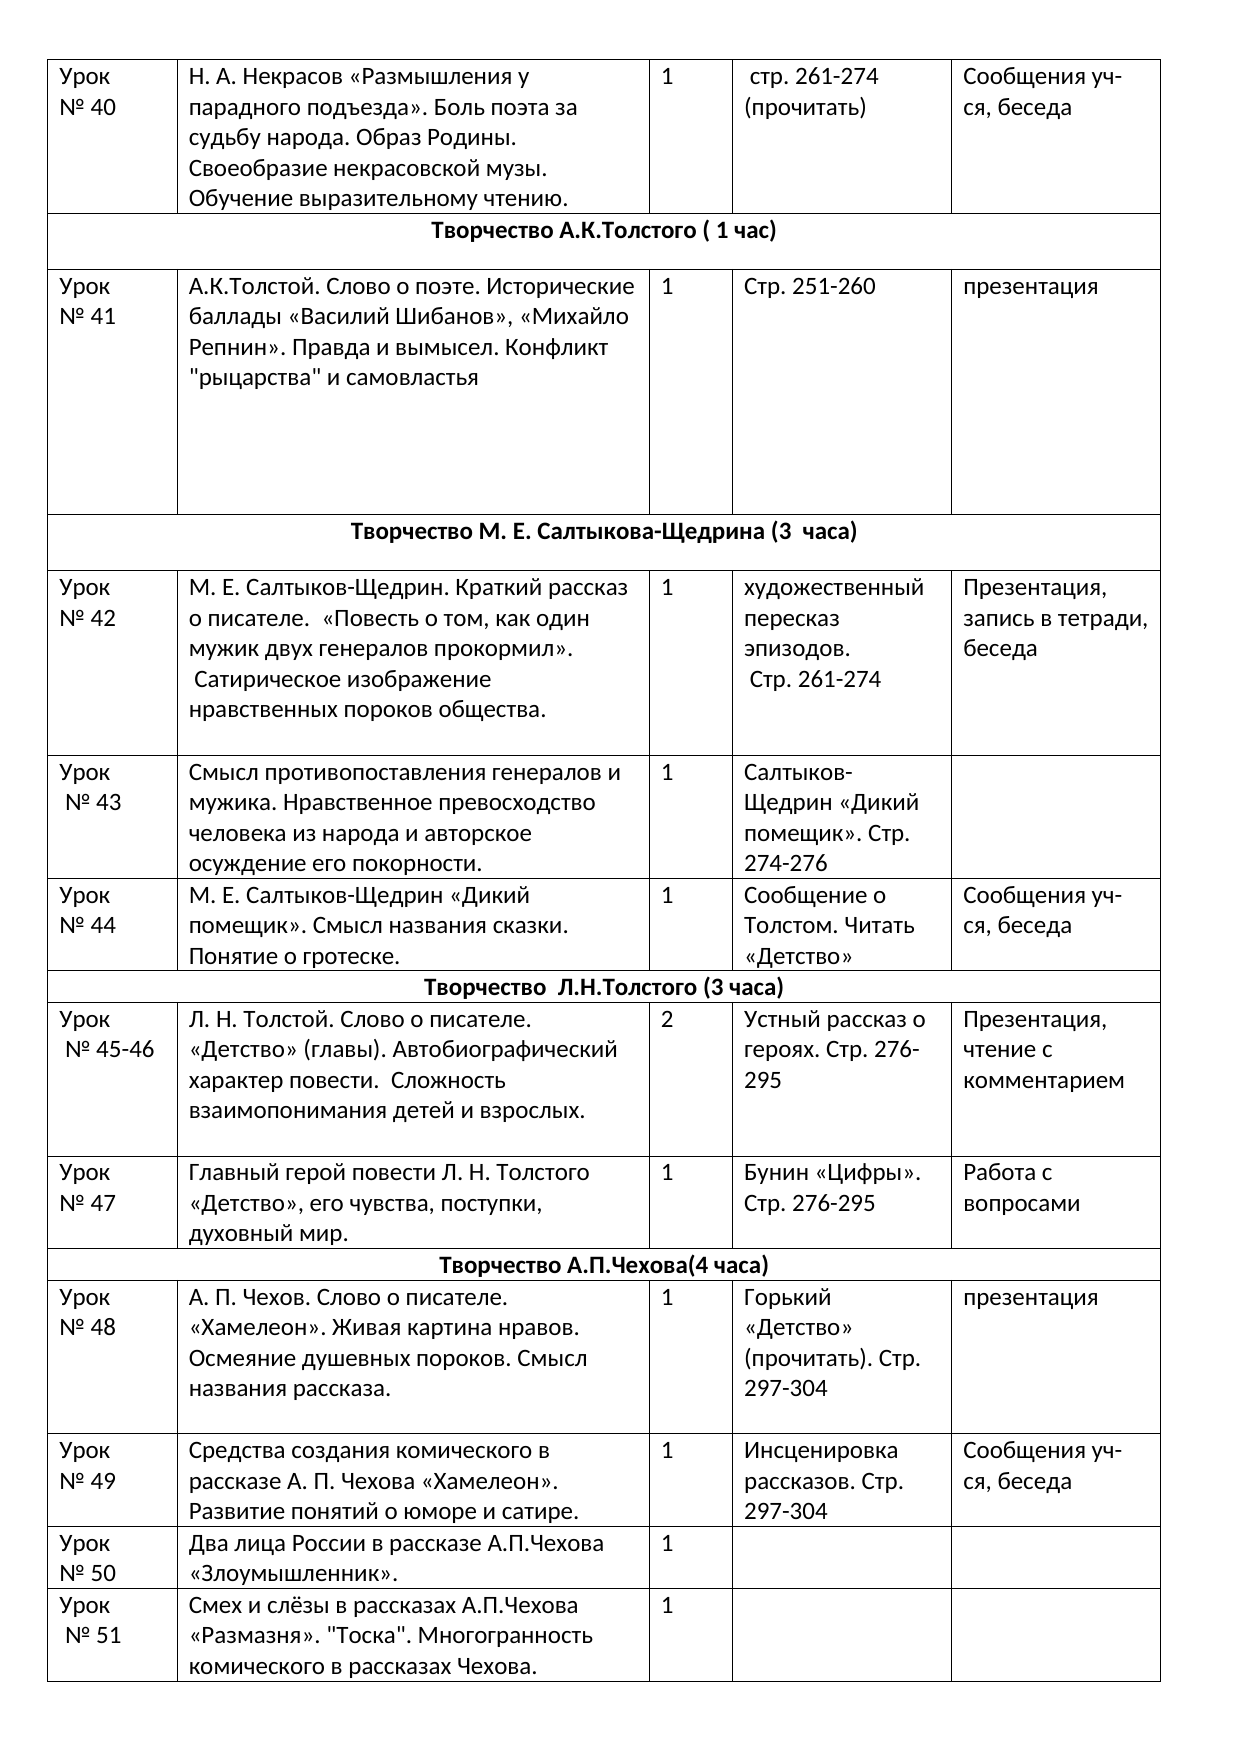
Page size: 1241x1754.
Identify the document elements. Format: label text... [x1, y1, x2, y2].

table_cell 1 [650, 1157, 732, 1248]
table_cell Сообщения уч-ся, беседа [952, 1434, 1160, 1526]
table_cell презентация [952, 1281, 1160, 1433]
table_cell 1 [650, 879, 732, 970]
table_cell Салтыков-Щедрин «Дикий помещик». Стр. 274-276 [733, 756, 951, 878]
table_cell 2 [650, 1003, 732, 1156]
table_cell Сообщения уч-ся, беседа [952, 879, 1160, 970]
table_cell Сообщения уч-ся, беседа [952, 60, 1160, 213]
table_cell Работа с вопросами [952, 1157, 1160, 1248]
table_cell Урок № 48 [48, 1281, 177, 1433]
table_cell художественный пересказ эпизодов. Стр. 261-274 [733, 571, 951, 754]
table_cell Сообщение о Толстом. Читать «Детство» [733, 879, 951, 970]
table_cell Урок № 41 [48, 270, 177, 514]
table_cell 1 [650, 60, 732, 213]
table_cell Средства создания комического в рассказе А. П. Чехова «Хамелеон». Развитие понятий о юморе и сатире. [178, 1434, 649, 1526]
table_cell 1 [650, 1589, 732, 1681]
table_cell Творчество А.П.Чехова(4 часа) [48, 1249, 1160, 1280]
table_cell 1 [650, 1527, 732, 1588]
table_cell Устный рассказ о героях. Стр. 276-295 [733, 1003, 951, 1156]
table_cell Урок № 45-46 [48, 1003, 177, 1156]
table_cell 1 [650, 1281, 732, 1433]
table_cell [952, 1589, 1160, 1681]
table_cell Творчество М. Е. Салтыкова-Щедрина (3 часа) [48, 515, 1160, 570]
table_cell Урок № 43 [48, 756, 177, 878]
table_cell Презентация, запись в тетради, беседа [952, 571, 1160, 754]
table_cell Урок № 44 [48, 879, 177, 970]
table_cell Два лица России в рассказе А.П.Чехова «Злоумышленник». [178, 1527, 649, 1588]
table_cell Презентация, чтение с комментарием [952, 1003, 1160, 1156]
table_cell [952, 1527, 1160, 1588]
table_cell 1 [650, 1434, 732, 1526]
table_cell Инсценировка рассказов. Стр. 297-304 [733, 1434, 951, 1526]
table_cell презентация [952, 270, 1160, 514]
table_cell М. Е. Салтыков-Щедрин «Дикий помещик». Смысл названия сказки. Понятие о гротеске. [178, 879, 649, 970]
table_cell 1 [650, 756, 732, 878]
table_cell Урок № 50 [48, 1527, 177, 1588]
table_cell [952, 756, 1160, 878]
table_cell А. П. Чехов. Слово о писателе. «Хамелеон». Живая картина нравов. Осмеяние душевных пороков. Смысл названия рассказа. [178, 1281, 649, 1433]
table_cell 1 [650, 270, 732, 514]
table_cell Смех и слёзы в рассказах А.П.Чехова «Размазня». "Тоска". Многогранность комического в рассказах Чехова. [178, 1589, 649, 1681]
table_cell Л. Н. Толстой. Слово о писателе. «Детство» (главы). Автобиографический характер повести. Сложность взаимопонимания детей и взрослых. [178, 1003, 649, 1156]
table_cell [733, 1589, 951, 1681]
table_cell Стр. 251-260 [733, 270, 951, 514]
table_cell Н. А. Некрасов «Размышления у парадного подъезда». Боль поэта за судьбу народа. Образ Родины. Своеобразие некрасовской музы. Обучение выразительному чтению. [178, 60, 649, 213]
table_cell Урок № 40 [48, 60, 177, 213]
table_cell Бунин «Цифры». Стр. 276-295 [733, 1157, 951, 1248]
table_cell Урок № 51 [48, 1589, 177, 1681]
table_cell Главный герой повести Л. Н. Толстого «Детство», его чувства, поступки, духовный мир. [178, 1157, 649, 1248]
table_cell Творчество Л.Н.Толстого (3 часа) [48, 971, 1160, 1002]
table_cell Урок № 47 [48, 1157, 177, 1248]
table_cell А.К.Толстой. Слово о поэте. Исторические баллады «Василий Шибанов», «Михайло Репнин». Правда и вымысел. Конфликт "рыцарства" и самовластья [178, 270, 649, 514]
table_cell М. Е. Салтыков-Щедрин. Краткий рассказ о писателе. «Повесть о том, как один мужик двух генералов прокормил». Сатирическое изображение нравственных пороков общества. [178, 571, 649, 754]
table_cell [733, 1527, 951, 1588]
table_cell Творчество А.К.Толстого ( 1 час) [48, 214, 1160, 269]
table_cell Смысл противопоставления генералов и мужика. Нравственное превосходство человека из народа и авторское осуждение его покорности. [178, 756, 649, 878]
table_cell Урок № 42 [48, 571, 177, 754]
table_cell 1 [650, 571, 732, 754]
table_cell стр. 261-274 (прочитать) [733, 60, 951, 213]
table_cell Урок № 49 [48, 1434, 177, 1526]
table_cell Горький «Детство» (прочитать). Стр. 297-304 [733, 1281, 951, 1433]
